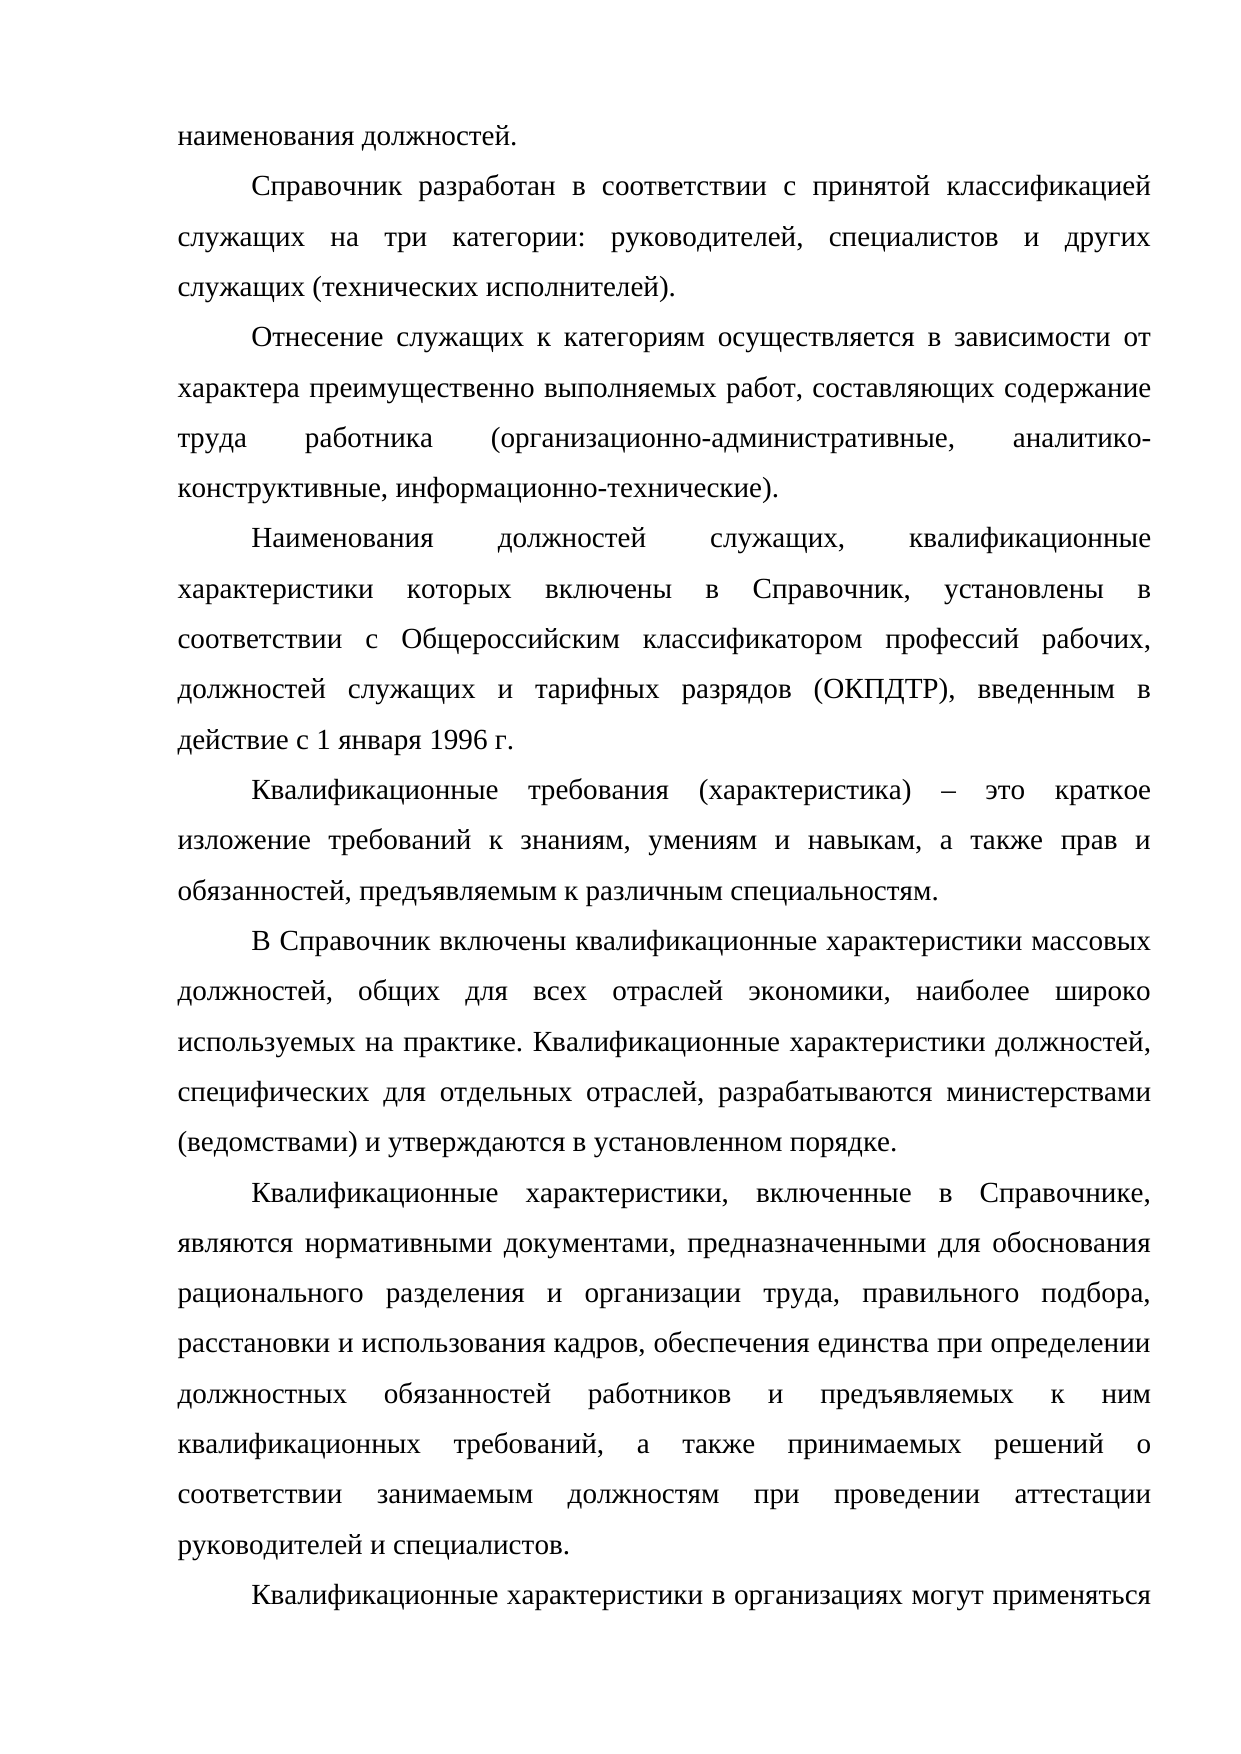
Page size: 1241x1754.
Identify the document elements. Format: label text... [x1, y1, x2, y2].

text Квалификационные характеристики, включенные в Справочнике, являются нормативными документами, предназначенными для обоснования рационального разделения и организации труда, правильного подбора, расстановки и использования кадров, обеспечения единства при определении должностных обязанностей работников и предъявляемых к ним квалификационных требований, а также принимаемых решений о соответствии занимаемым должностям при проведении аттестации руководителей и специалистов. [177, 1175, 1152, 1560]
text Справочник разработан в соответствии с принятой классификацией служащих на три категории: руководителей, специалистов и других служащих (технических исполнителей). [177, 168, 1152, 303]
text Квалификационные требования (характеристика) – это краткое изложение требований к знаниям, умениям и навыкам, а также прав и обязанностей, предъявляемым к различным специальностям. [177, 772, 1152, 906]
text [177, 118, 1152, 152]
text Отнесение служащих к категориям осуществляется в зависимости от характера преимущественно выполняемых работ, составляющих содержание труда работника (организационно-административные, аналитико-конструктивные, информационно-технические). [177, 319, 1152, 504]
text Наименования должностей служащих, квалификационные характеристики которых включены в Справочник, установлены в соответствии с Общероссийским классификатором профессий рабочих, должностей служащих и тарифных разрядов (ОКПДТР), введенным в действие с 1 января . [177, 521, 1152, 755]
text В Справочник включены квалификационные характеристики массовых должностей, общих для всех отраслей экономики, наиболее широко используемых на практике. Квалификационные характеристики должностей, специфических для отдельных отраслей, разрабатываются министерствами (ведомствами) и утверждаются в установленном порядке. [177, 923, 1152, 1158]
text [177, 1577, 1152, 1611]
